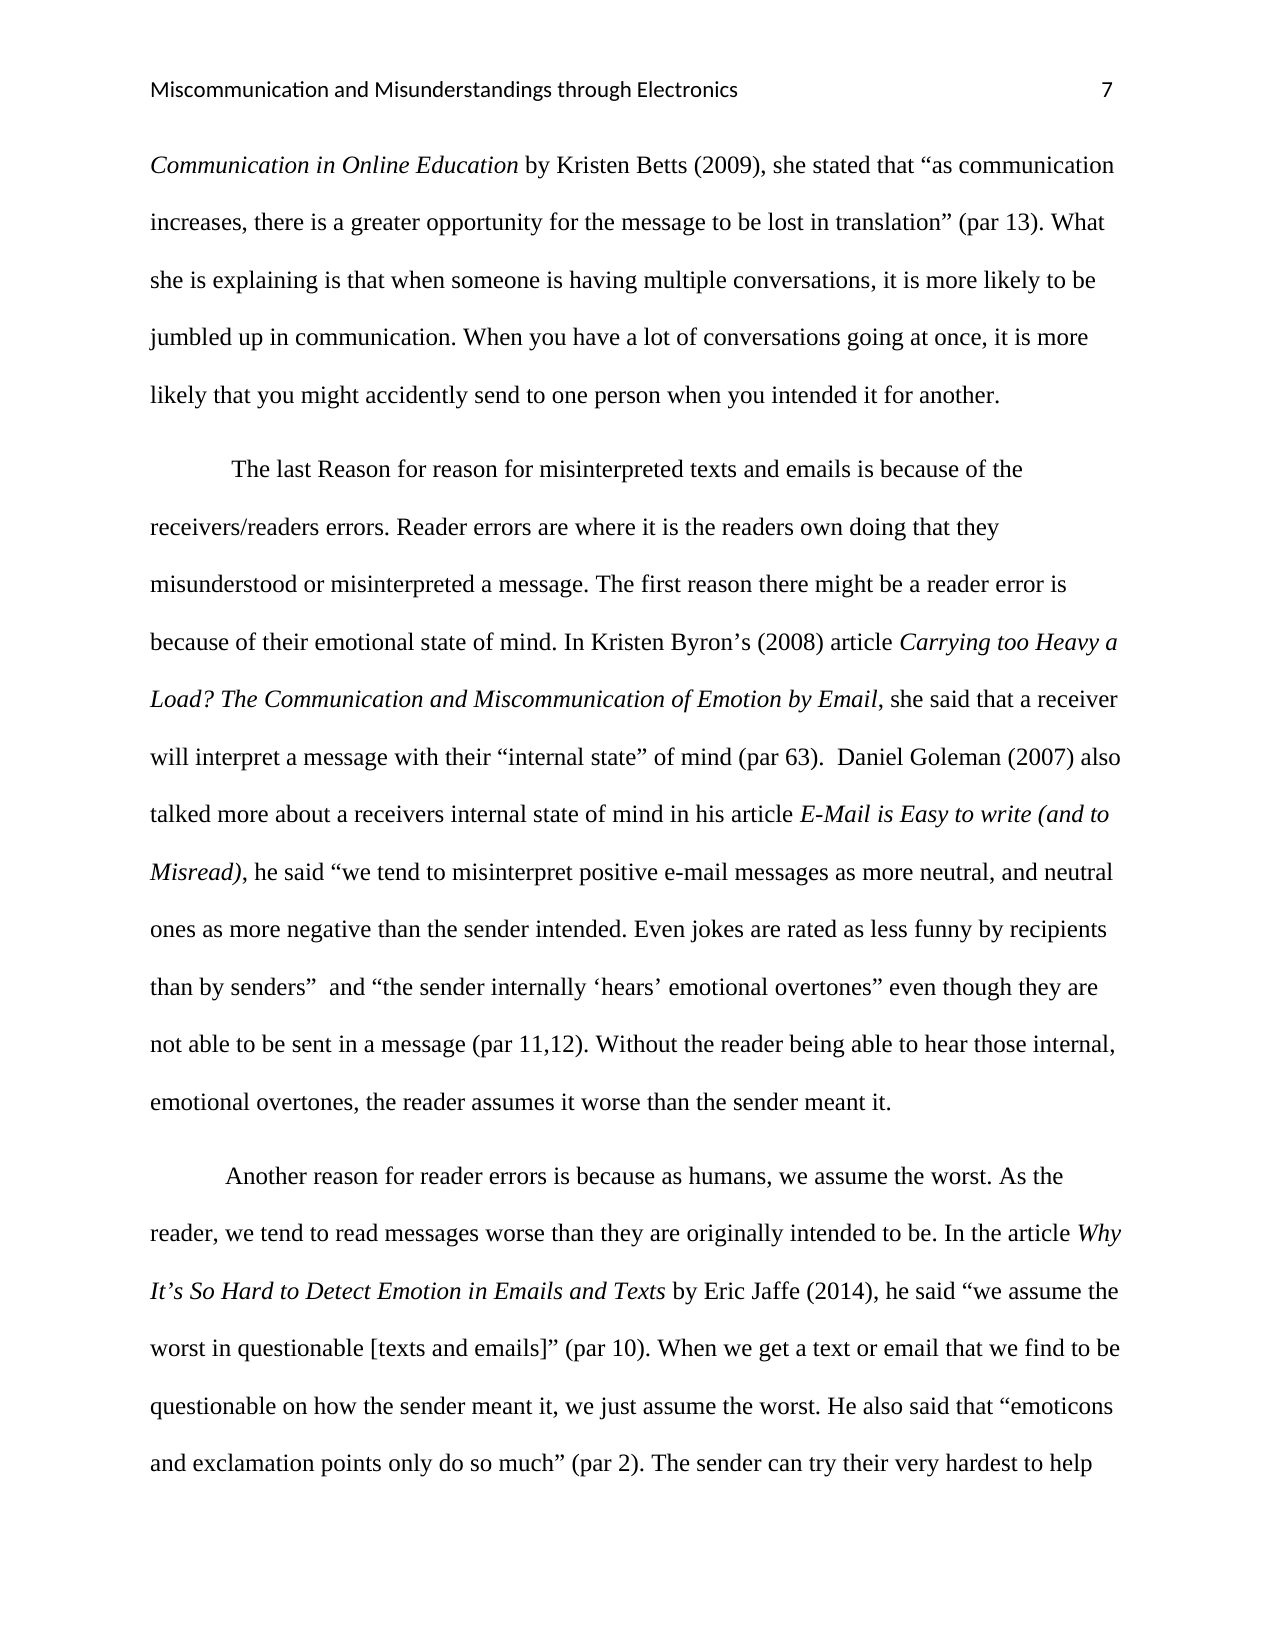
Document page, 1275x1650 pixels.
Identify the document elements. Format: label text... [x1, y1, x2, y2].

text The last Reason for reason for misinterpreted texts and emails is because of the receivers/readers errors. Reader errors are where it is the readers own doing that they misunderstood or misinterpreted a message. The first reason there might be a reader error is because of their emotional state of mind. In Kristen Byron’s (2008) article Carrying too Heavy a Load? The Communication and Miscommunication of Emotion by Email, she said that a receiver will interpret a message with their “internal state” of mind (par 63). Daniel Goleman (2007) also talked more about a receivers internal state of mind in his article E-Mail is Easy to write (and to Misread), he said “we tend to misinterpret positive e-mail messages as more neutral, and neutral ones as more negative than the sender intended. Even jokes are rated as less funny by recipients than by senders” and “the sender internally ‘hears’ emotional overtones” even though they are not able to be sent in a message (par 11,12). Without the reader being able to hear those internal, emotional overtones, the reader assumes it worse than the sender meant it. [150, 454, 1125, 1115]
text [150, 150, 1125, 409]
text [150, 1161, 1125, 1477]
